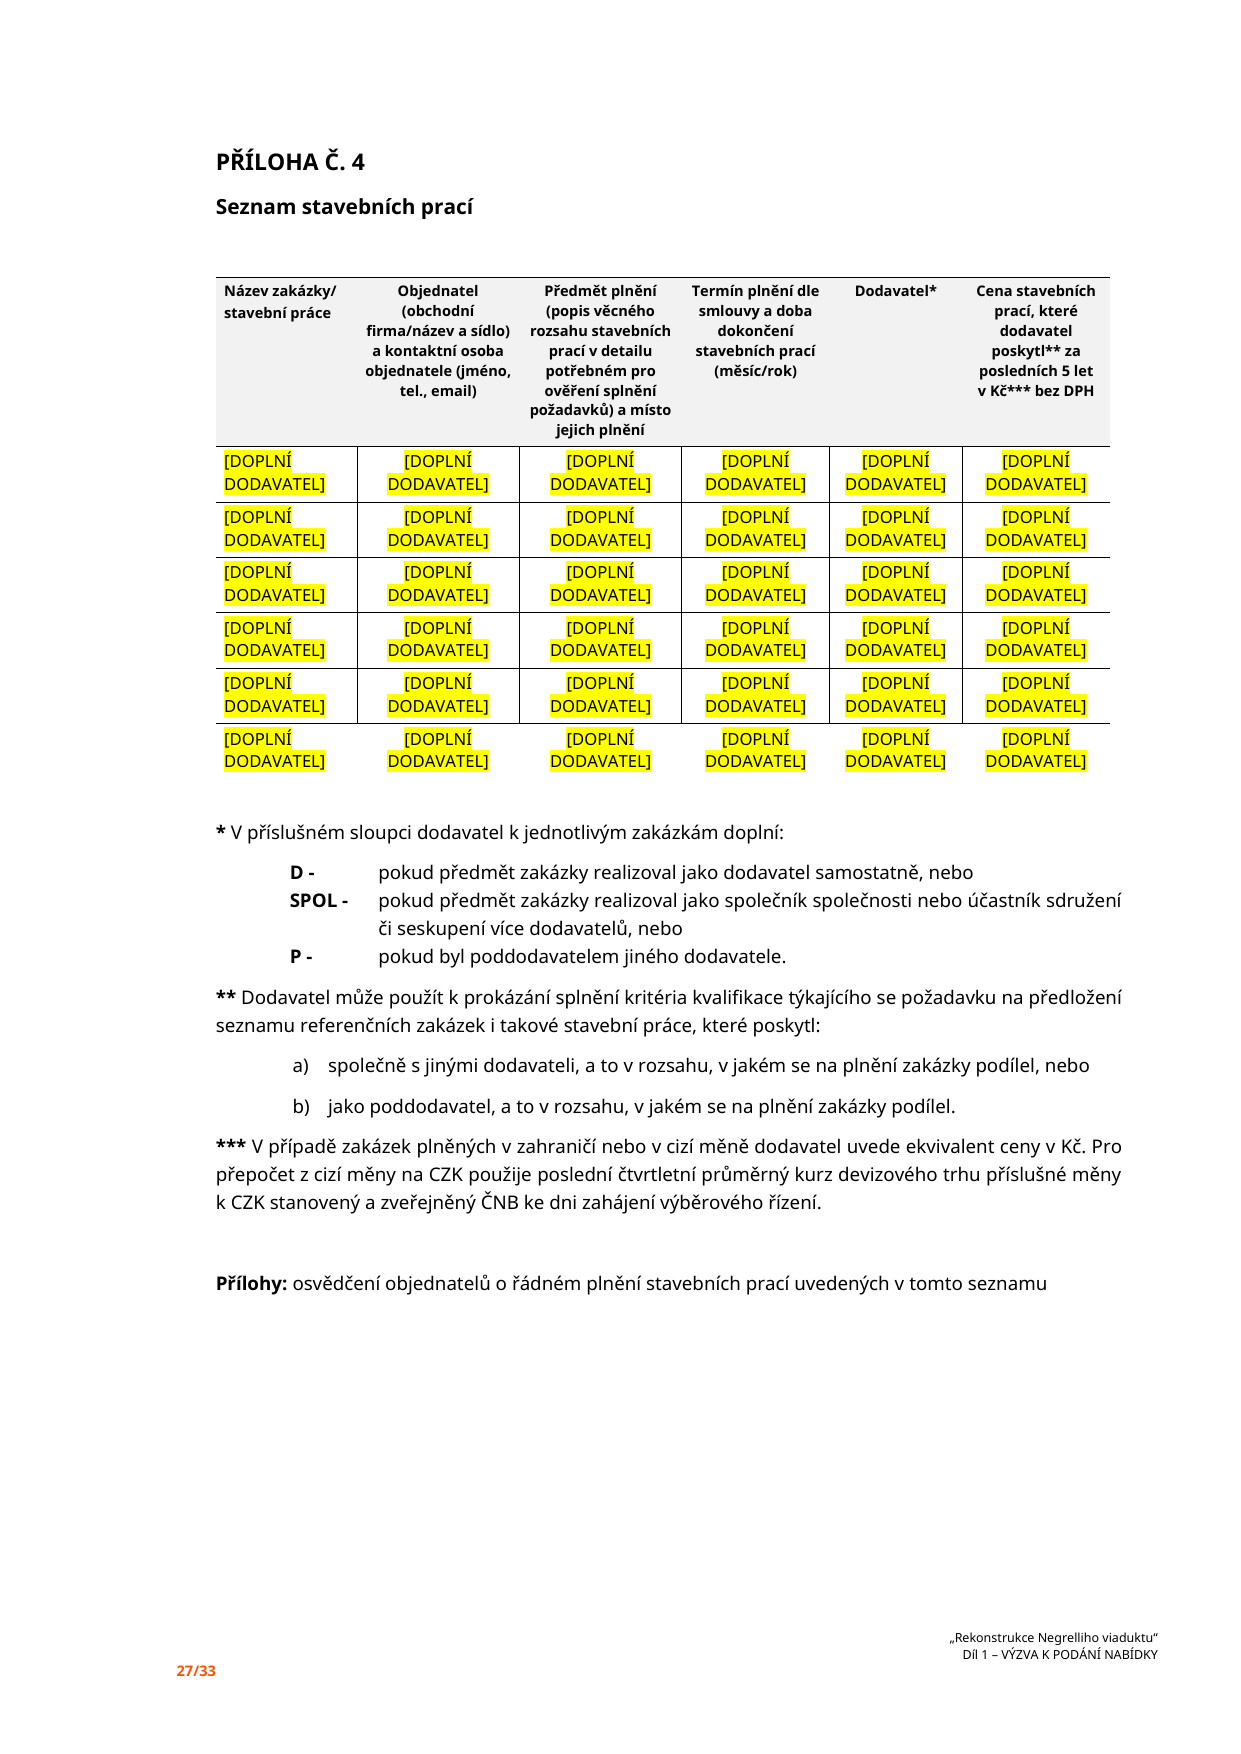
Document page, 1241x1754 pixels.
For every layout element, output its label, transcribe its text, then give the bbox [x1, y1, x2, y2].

table_cell [DOPLNÍ DODAVATEL] [520, 558, 681, 612]
text Přílohy: osvědčení objednatelů o řádném plnění stavebních prací uvedených v tomto seznamu [216, 1271, 1122, 1296]
table_header Objednatel (obchodní firma/název a sídlo) a kontaktní osoba objednatele (jméno, tel., email) [357, 278, 519, 446]
table_cell [DOPLNÍ DODAVATEL] [830, 613, 962, 668]
list společně s jinými dodavateli, a to v rozsahu, v jakém se na plnění zakázky podílel, nebo [292, 1053, 1122, 1078]
table_cell [DOPLNÍ DODAVATEL] [963, 669, 1110, 723]
table_cell [DOPLNÍ DODAVATEL] [358, 669, 519, 723]
table_header Cena stavebních prací, které dodavatel poskytl** za posledních 5 let v Kč*** bez DPH [962, 278, 1110, 446]
table_cell [DOPLNÍ DODAVATEL] [682, 558, 829, 612]
table_cell [DOPLNÍ DODAVATEL] [963, 503, 1110, 557]
table_cell [DOPLNÍ DODAVATEL] [962, 724, 1110, 778]
text Příloha č. 4 [216, 146, 1122, 177]
table_cell [DOPLNÍ DODAVATEL] [682, 613, 829, 668]
table_cell [DOPLNÍ DODAVATEL] [358, 503, 519, 557]
table_cell [DOPLNÍ DODAVATEL] [358, 447, 519, 501]
table_cell [DOPLNÍ DODAVATEL] [216, 669, 357, 723]
table_cell [DOPLNÍ DODAVATEL] [357, 724, 519, 778]
text Seznam stavebních prací [216, 192, 1122, 221]
text ** Dodavatel může použít k prokázání splnění kritéria kvalifikace týkajícího se požadavku na předložení seznamu referenčních zakázek i takové stavební práce, které poskytl: [216, 984, 1122, 1038]
text *** V případě zakázek plněných v zahraničí nebo v cizí měně dodavatel uvede ekvivalent ceny v Kč. Pro přepočet z cizí měny na CZK použije poslední čtvrtletní průměrný kurz devizového trhu příslušné měny k CZK stanovený a zveřejněný ČNB ke dni zahájení výběrového řízení. [216, 1134, 1122, 1215]
table_cell [DOPLNÍ DODAVATEL] [963, 447, 1110, 501]
table_cell [DOPLNÍ DODAVATEL] [963, 558, 1110, 612]
text SPOL - pokud předmět zakázky realizoval jako společník společnosti nebo účastník sdružení či seskupení více dodavatelů, nebo [289, 887, 1122, 941]
table_cell [DOPLNÍ DODAVATEL] [216, 503, 357, 557]
table_cell [DOPLNÍ DODAVATEL] [520, 669, 681, 723]
table_header Dodavatel* [829, 278, 962, 446]
table_cell [DOPLNÍ DODAVATEL] [830, 669, 962, 723]
text D - pokud předmět zakázky realizoval jako dodavatel samostatně, nebo [289, 859, 1122, 885]
table_cell [DOPLNÍ DODAVATEL] [830, 503, 962, 557]
table_cell [DOPLNÍ DODAVATEL] [520, 447, 681, 501]
table_cell [DOPLNÍ DODAVATEL] [216, 613, 357, 668]
table_header Termín plnění dle smlouvy a doba dokončení stavebních prací (měsíc/rok) [682, 278, 829, 446]
table_header Předmět plnění (popis věcného rozsahu stavebních prací v detailu potřebném pro ověření splnění požadavků) a místo jejich plnění [519, 278, 682, 446]
table_cell [DOPLNÍ DODAVATEL] [520, 613, 681, 668]
table_cell [DOPLNÍ DODAVATEL] [358, 613, 519, 668]
table_cell [DOPLNÍ DODAVATEL] [963, 613, 1110, 668]
table_cell [DOPLNÍ DODAVATEL] [830, 447, 962, 501]
table_cell [DOPLNÍ DODAVATEL] [216, 724, 357, 778]
table_cell [DOPLNÍ DODAVATEL] [682, 503, 829, 557]
table_cell [DOPLNÍ DODAVATEL] [358, 558, 519, 612]
table_cell [DOPLNÍ DODAVATEL] [216, 558, 357, 612]
table_cell [DOPLNÍ DODAVATEL] [520, 503, 681, 557]
table_cell [DOPLNÍ DODAVATEL] [830, 558, 962, 612]
table_cell [DOPLNÍ DODAVATEL] [682, 724, 829, 778]
table_cell [DOPLNÍ DODAVATEL] [829, 724, 962, 778]
table_cell [DOPLNÍ DODAVATEL] [216, 447, 357, 501]
text jako poddodavatel, a to v rozsahu, v jakém se na plnění zakázky podílel. [292, 1093, 1122, 1119]
text P - pokud byl poddodavatelem jiného dodavatele. [289, 943, 1122, 969]
text * V příslušném sloupci dodavatel k jednotlivým zakázkám doplní: [216, 819, 1122, 844]
table_header Název zakázky/ stavební práce [216, 278, 357, 446]
table_cell [DOPLNÍ DODAVATEL] [519, 724, 682, 778]
table_cell [DOPLNÍ DODAVATEL] [682, 447, 829, 501]
table_cell [DOPLNÍ DODAVATEL] [682, 669, 829, 723]
